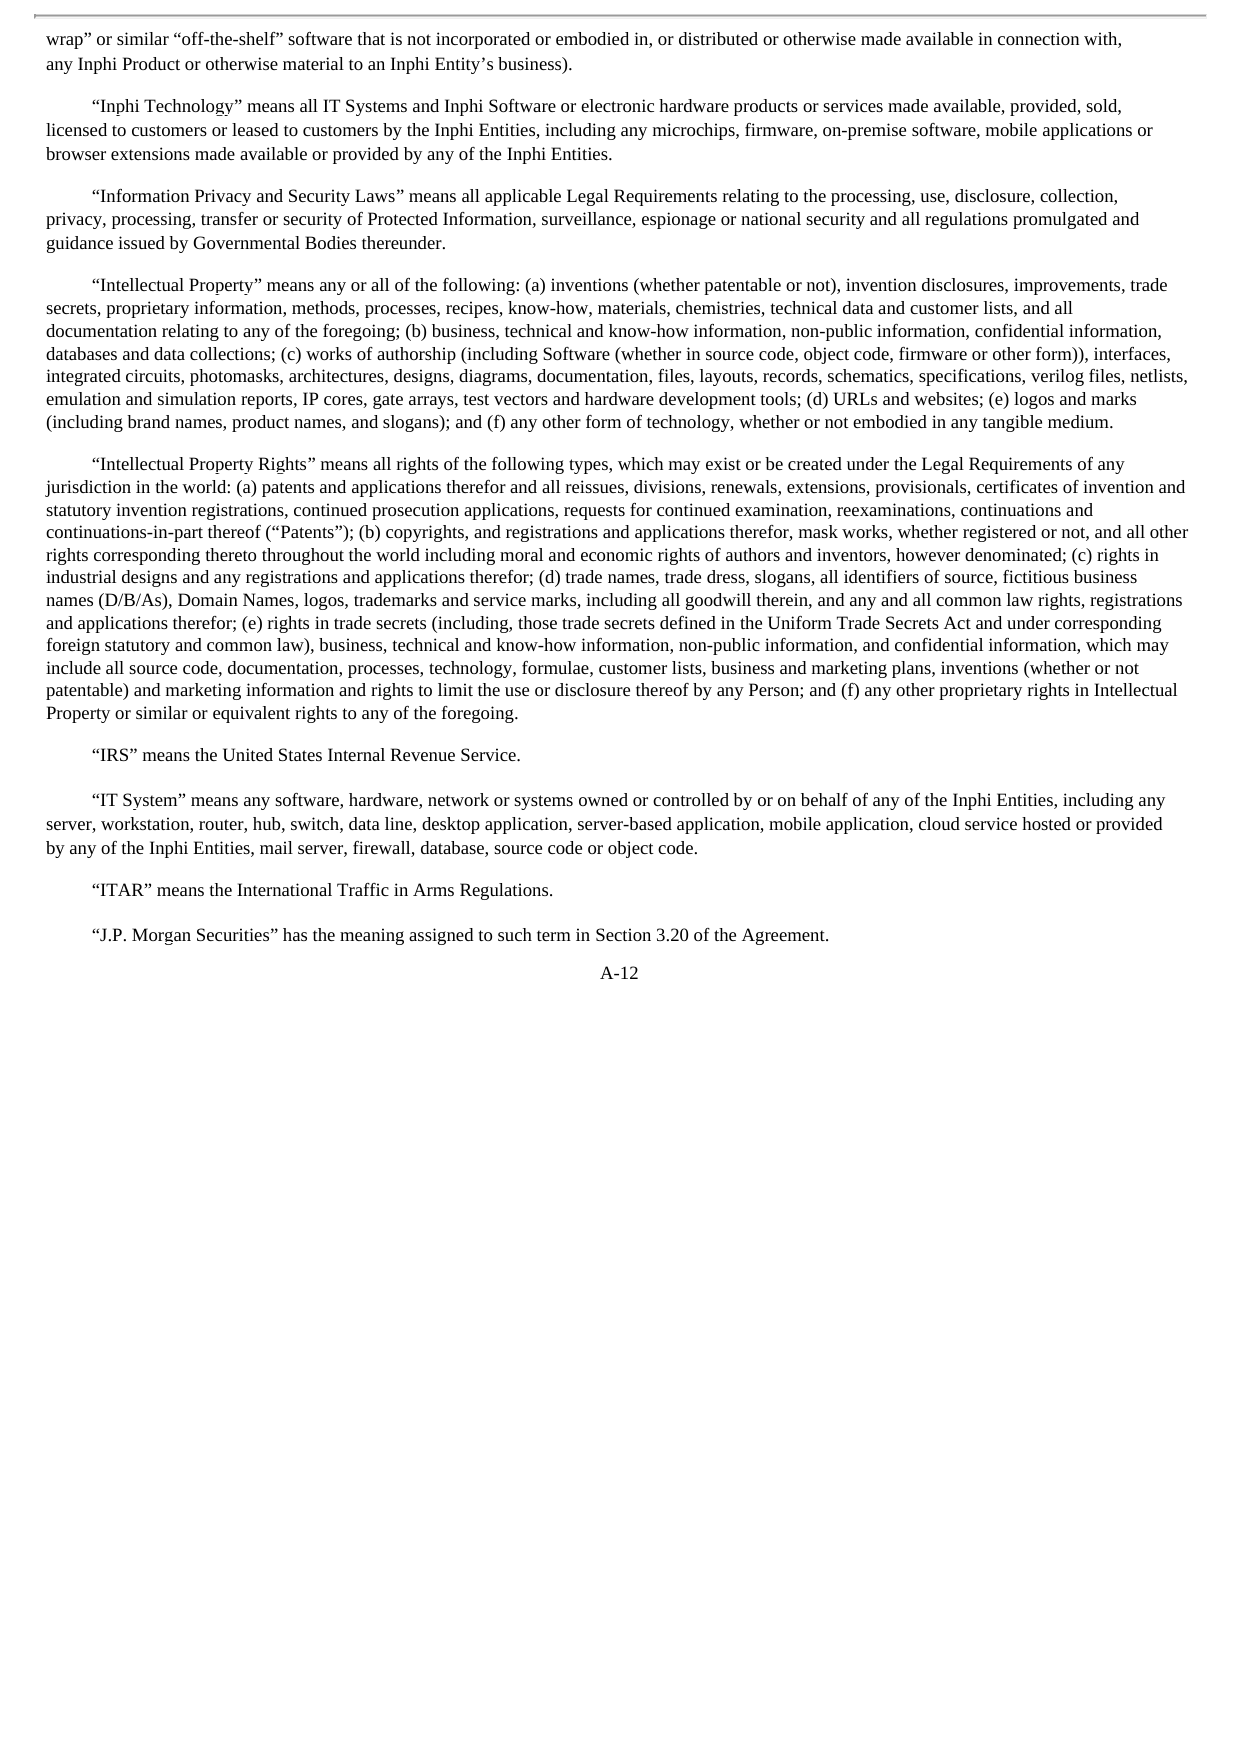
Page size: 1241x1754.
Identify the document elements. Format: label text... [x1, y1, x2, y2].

text “J.P. Morgan Securities” has the meaning assigned to such term in Section 3.20 of the Agreement. [92, 924, 1190, 945]
text “Intellectual Property Rights” means all rights of the following types, which may exist or be created under the Legal Requirements of any jurisdiction in the world: (a) patents and applications therefor and all reissues, divisions, renewals, extensions, provisionals, certificates of invention and statutory invention registrations, continued prosecution applications, requests for continued examination, reexaminations, continuations and continuations-in-part thereof (“Patents”); (b) copyrights, and registrations and applications therefor, mask works, whether registered or not, and all other rights corresponding thereto throughout the world including moral and economic rights of authors and inventors, however denominated; (c) rights in industrial designs and any registrations and applications therefor; (d) trade names, trade dress, slogans, all identifiers of source, fictitious business names (D/B/As), Domain Names, logos, trademarks and service marks, including all goodwill therein, and any and all common law rights, registrations and applications therefor; (e) rights in trade secrets (including, those trade secrets defined in the Uniform Trade Secrets Act and under corresponding foreign statutory and common law), business, technical and know-how information, non-public information, and confidential information, which may include all source code, documentation, processes, technology, formulae, customer lists, business and marketing plans, inventions (whether or not patentable) and marketing information and rights to limit the use or disclosure thereof by any Person; and (f) any other proprietary rights in Intellectual Property or similar or equivalent rights to any of the foregoing. [46, 453, 1190, 723]
text “IRS” means the United States Internal Revenue Service. [92, 744, 1190, 766]
text wrap” or similar “off-the-shelf” software that is not incorporated or embodied in, or distributed or otherwise made available in connection with, any Inphi Product or otherwise material to an Inphi Entity’s business). [46, 28, 1155, 75]
picture [34, 14, 1207, 19]
text “Information Privacy and Security Laws” means all applicable Legal Requirements relating to the processing, use, disclosure, collection, privacy, processing, transfer or security of Protected Information, surveillance, espionage or national security and all regulations promulgated and guidance issued by Governmental Bodies thereunder. [46, 185, 1184, 253]
text A-12 [600, 962, 1190, 983]
text “ITAR” means the International Traffic in Arms Regulations. [92, 879, 1190, 900]
text “IT System” means any software, hardware, network or systems owned or controlled by or on behalf of any of the Inphi Entities, including any server, workstation, router, hub, switch, data line, desktop application, server-based application, mobile application, cloud service hosted or provided by any of the Inphi Entities, mail server, firewall, database, source code or object code. [46, 789, 1186, 858]
text “Intellectual Property” means any or all of the following: (a) inventions (whether patentable or not), invention disclosures, improvements, trade secrets, proprietary information, methods, processes, recipes, know-how, materials, chemistries, technical data and customer lists, and all documentation relating to any of the foregoing; (b) business, technical and know-how information, non-public information, confidential information, databases and data collections; (c) works of authorship (including Software (whether in source code, object code, firmware or other form)), interfaces, integrated circuits, photomasks, architectures, designs, diagrams, documentation, files, layouts, records, schematics, specifications, verilog files, netlists, emulation and simulation reports, IP cores, gate arrays, test vectors and hardware development tools; (d) URLs and websites; (e) logos and marks (including brand names, product names, and slogans); and (f) any other form of technology, whether or not embodied in any tangible medium. [46, 274, 1190, 432]
text “Inphi Technology” means all IT Systems and Inphi Software or electronic hardware products or services made available, provided, sold, licensed to customers or leased to customers by the Inphi Entities, including any microchips, firmware, on-premise software, mobile applications or browser extensions made available or provided by any of the Inphi Entities. [46, 95, 1188, 164]
